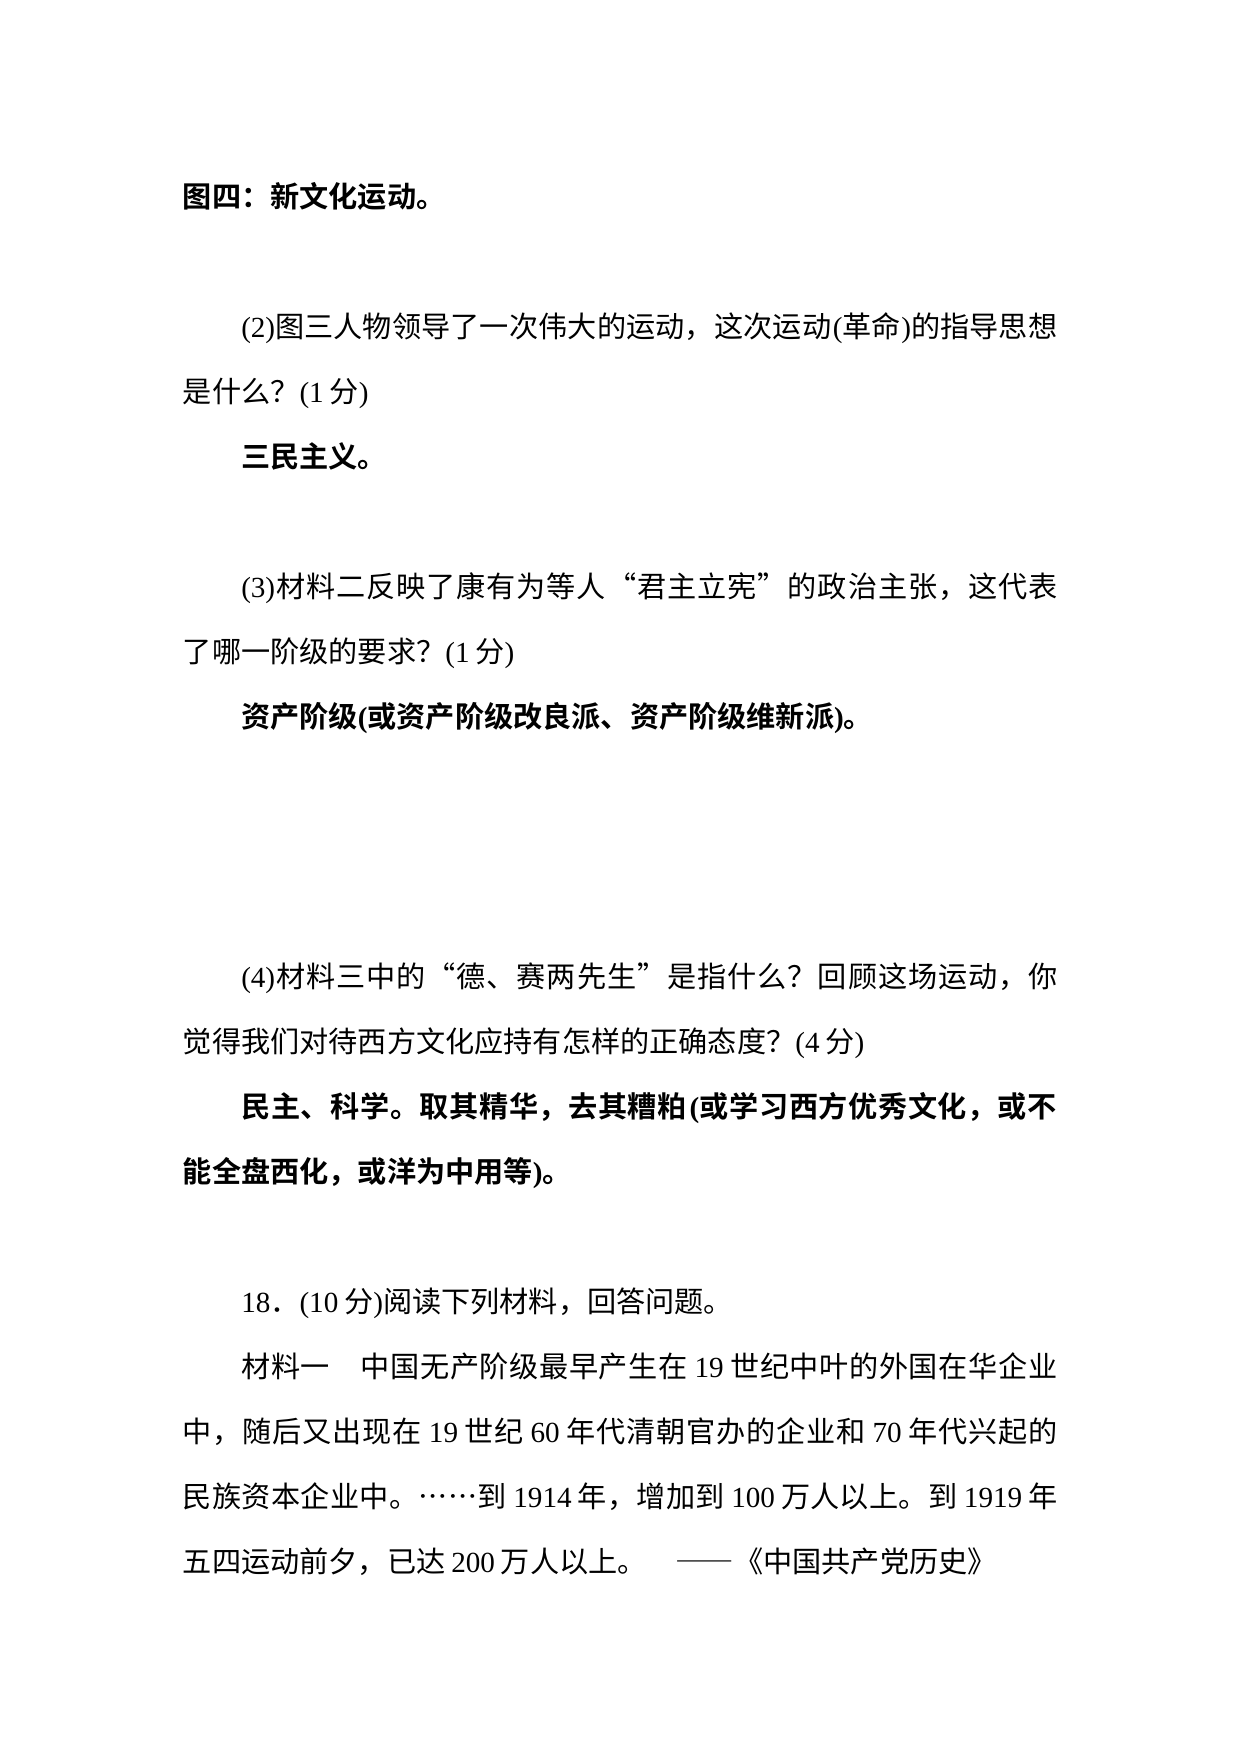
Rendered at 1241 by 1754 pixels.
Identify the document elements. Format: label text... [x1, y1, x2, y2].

text 材料一 中国无产阶级最早产生在19世纪中叶的外国在华企业中，随后又出现在19世纪60年代清朝官办的企业和70年代兴起的民族资本企业中。……到1914年，增加到100万人以上。到1919年五四运动前夕，已达200万人以上。 ——《中国共产党历史》 [183, 1332, 1058, 1592]
text (2)图三人物领导了一次伟大的运动，这次运动(革命)的指导思想是什么？(1分) [183, 292, 1058, 422]
text 18．(10分)阅读下列材料，回答问题。 [183, 1267, 1058, 1332]
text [183, 162, 1058, 227]
text 资产阶级(或资产阶级改良派、资产阶级维新派)。 [183, 682, 1058, 747]
text (3)材料二反映了康有为等人“君主立宪”的政治主张，这代表了哪一阶级的要求？(1分) [183, 552, 1058, 682]
text 民主、科学。取其精华，去其糟粕(或学习西方优秀文化，或不能全盘西化，或洋为中用等)。 [183, 1072, 1058, 1202]
text (4)材料三中的“德、赛两先生”是指什么？回顾这场运动，你觉得我们对待西方文化应持有怎样的正确态度？(4分) [183, 942, 1058, 1072]
text 三民主义。 [183, 422, 1058, 487]
